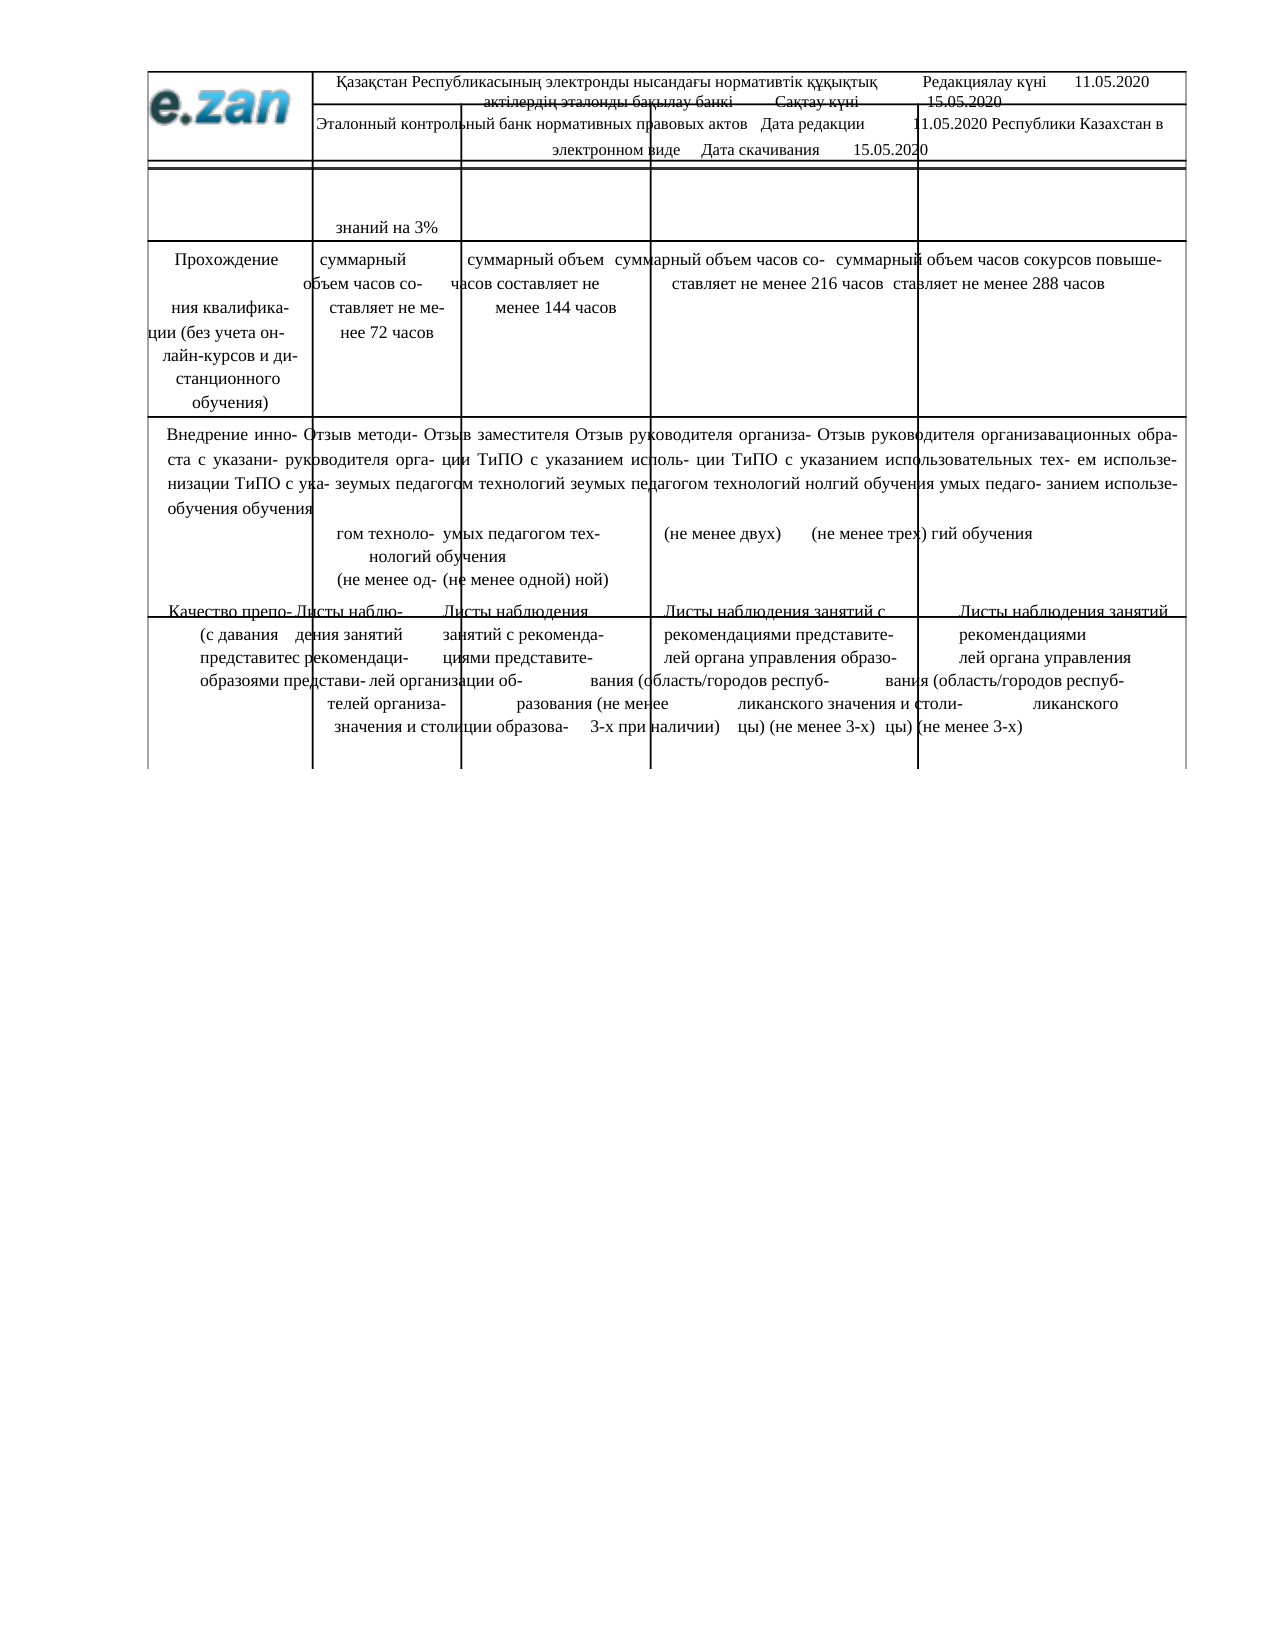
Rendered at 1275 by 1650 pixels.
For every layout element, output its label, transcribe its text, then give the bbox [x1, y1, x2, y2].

text лайн-курсов и ди- [162, 345, 1186, 365]
text Качество препо- Листы наблю- Листы наблюдения Листы наблюдения занятий с Листы наблюдения занятий (с давания дения занятий занятий с рекоменда- рекомендациями представите- рекомендациями представитес рекомендаци- циями представите- лей органа управления образо- лей органа управления образоями представи- лей организации об- вания (область/городов респуб- вания (область/городов респуб- [168, 601, 1186, 690]
text гом техноло- умых педагогом тех- (не менее двух) (не менее трех) гий обучения нологий обучения [336, 523, 1144, 566]
text обучения) [192, 391, 1186, 412]
text ции (без учета он- нее 72 часов [148, 321, 1186, 342]
text телей организа- разования (не менее ликанского значения и столи- ликанского значения и столиции образова- 3-х при наличии) цы) (не менее 3-х) цы) (не менее 3-х) [327, 693, 1186, 736]
text станционного [176, 368, 1186, 388]
picture [149, 83, 293, 129]
text Прохождение суммарный суммарный объем суммарный объем часов со- суммарный объем часов сокурсов повыше- объем часов со- часов составляет не ставляет не менее 216 часов ставляет не менее 288 часов [150, 249, 1186, 293]
text знаний на 3% [336, 217, 1186, 237]
text (не менее од- (не менее одной) ной) [337, 569, 662, 589]
text Внедрение инно- Отзыв методи- Отзыв заместителя Отзыв руководителя организа- Отзыв руководителя организавационных обра- ста с указани- руководителя орга- ции ТиПО с указанием исполь- ции ТиПО с указанием использовательных тех- ем использе- низации ТиПО с ука- зеумых педагогом технологий зеумых педагогом технологий нолгий обучения умых педаго- занием использе- обучения обучения [166, 424, 1180, 518]
text ния квалифика- ставляет не ме- менее 144 часов [148, 297, 1186, 317]
